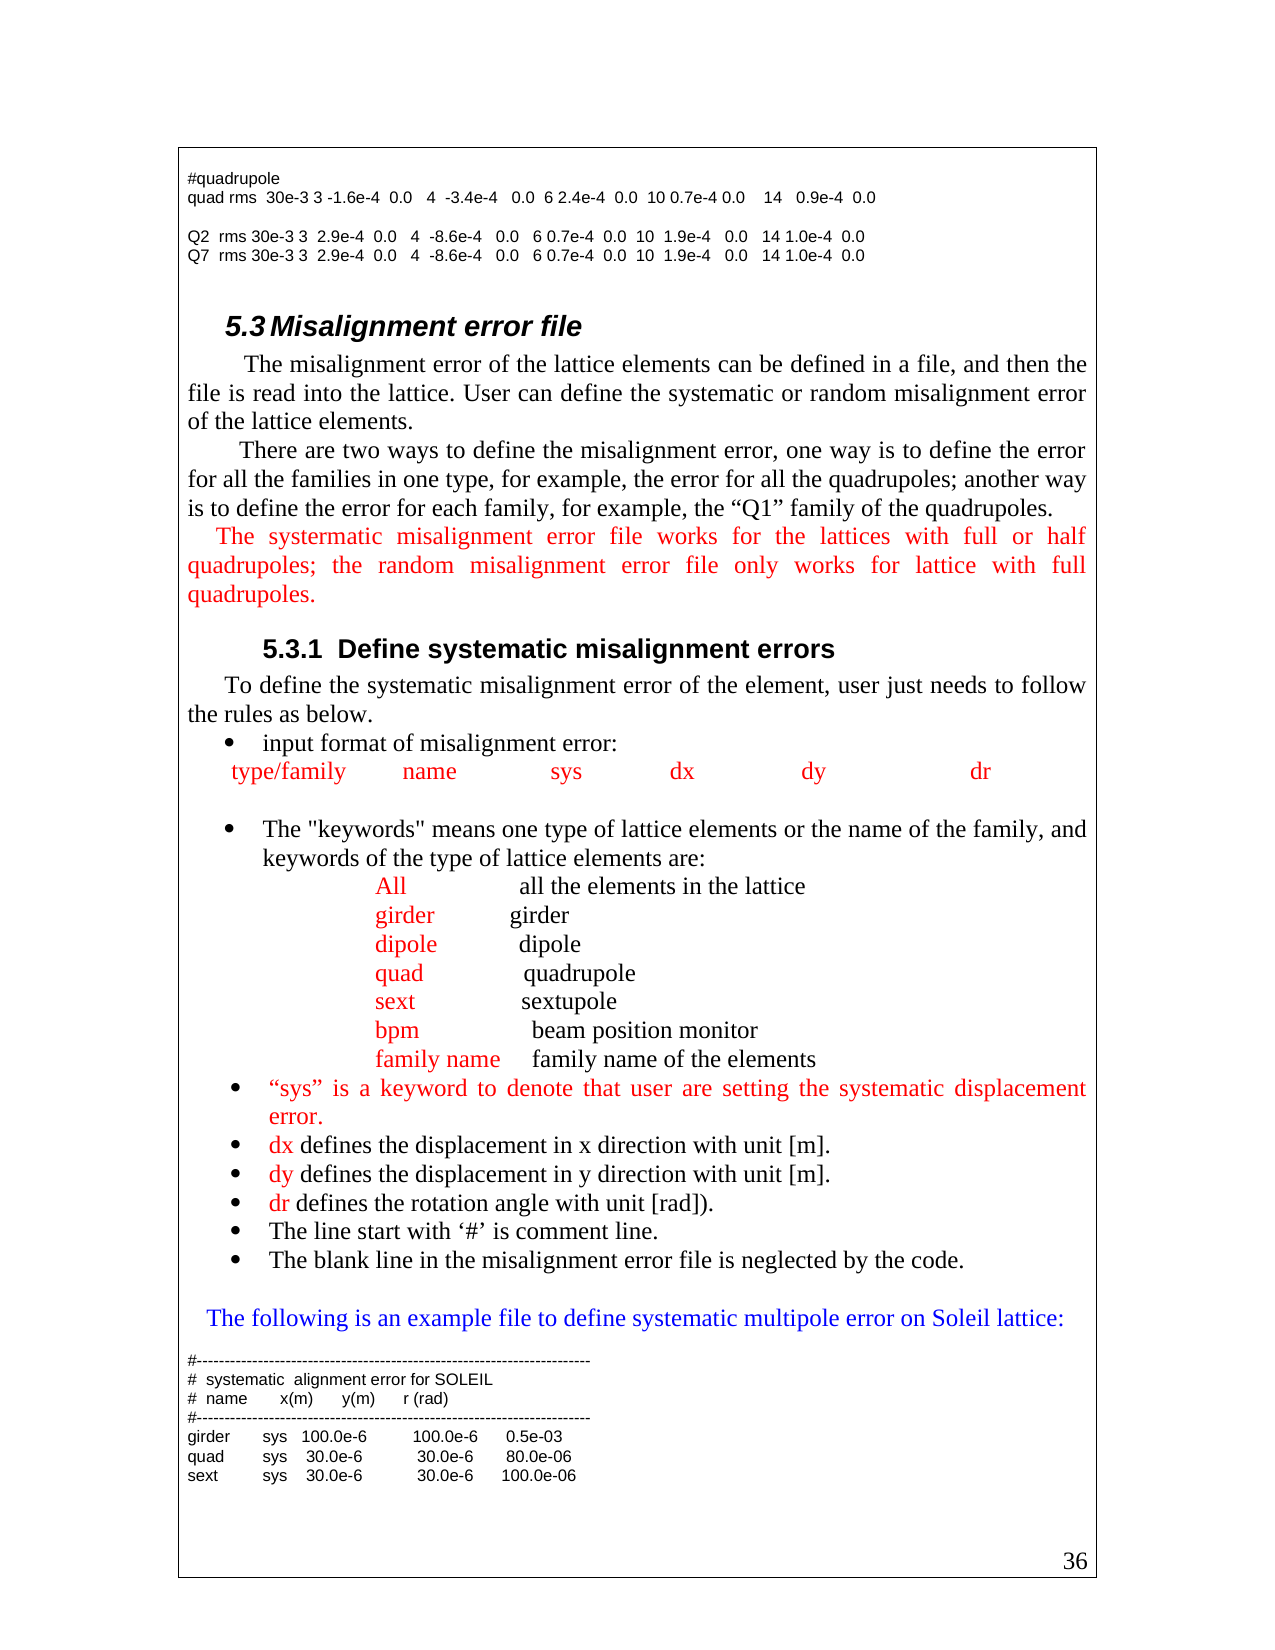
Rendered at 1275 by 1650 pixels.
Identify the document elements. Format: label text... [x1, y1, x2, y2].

subtitle Misalignment error file [225, 309, 1088, 343]
text #----------------------------------------------------------------------- [187, 1351, 1088, 1370]
text #----------------------------------------------------------------------- [187, 1408, 1088, 1427]
text # systematic alignment error for SOLEIL [187, 1370, 1088, 1389]
text All all the elements in the lattice [187, 871, 1088, 900]
text #quadrupole [187, 169, 1088, 188]
text Q7 rms 30e-3 3 2.9e-4 0.0 4 -8.6e-4 0.0 6 0.7e-4 0.0 10 1.9e-4 0.0 14 1.0e-4 0.0 [187, 246, 1088, 265]
text The systermatic misalignment error file works for the lattices with full or half quadrupoles; the random misalignment error file only works for lattice with full quadrupoles. [187, 521, 1088, 608]
list dy defines the displacement in y direction with unit [m]. [231, 1159, 1088, 1188]
text girder girder [187, 900, 1088, 929]
text There are two ways to define the misalignment error, one way is to define the error for all the families in one type, for example, the error for all the quadrupoles; another way is to define the error for each family, for example, the “Q1” family of the quadrupoles. [187, 435, 1088, 521]
text sext sys 30.0e-6 30.0e-6 100.0e-06 [187, 1466, 1088, 1485]
list dr defines the rotation angle with unit [rad]). [231, 1188, 1088, 1216]
text The misalignment error of the lattice elements can be defined in a file, and then the file is read into the lattice. User can define the systematic or random misalignment error of the lattice elements. [187, 349, 1088, 435]
subtitle Define systematic misalignment errors [262, 633, 1088, 664]
list input format of misalignment error: [225, 728, 1088, 756]
text girder sys 100.0e-6 100.0e-6 0.5e-03 [187, 1427, 1088, 1446]
text dipole dipole [187, 929, 1088, 958]
text quad quadrupole [187, 958, 1088, 986]
text Q2 rms 30e-3 3 2.9e-4 0.0 4 -8.6e-4 0.0 6 0.7e-4 0.0 10 1.9e-4 0.0 14 1.0e-4 0.0 [187, 227, 1088, 246]
list The "keywords" means one type of lattice elements or the name of the family, and keywords of the type of lattice elements are: [225, 814, 1088, 871]
text family name family name of the elements [187, 1044, 1088, 1073]
text sext sextupole [187, 986, 1088, 1015]
list “sys” is a keyword to denote that user are setting the systematic displacement error. [231, 1073, 1088, 1130]
text # name x(m) y(m) r (rad) [187, 1389, 1088, 1408]
text type/family name sys dx dy dr [187, 756, 1088, 785]
list dx defines the displacement in x direction with unit [m]. [231, 1130, 1088, 1159]
list The line start with ‘#’ is comment line. [231, 1216, 1088, 1245]
text bpm beam position monitor [187, 1015, 1088, 1044]
list The blank line in the misalignment error file is neglected by the code. [231, 1245, 1088, 1274]
text To define the systematic misalignment error of the element, user just needs to follow the rules as below. [187, 670, 1088, 728]
text quad rms 30e-3 3 -1.6e-4 0.0 4 -3.4e-4 0.0 6 2.4e-4 0.0 10 0.7e-4 0.0 14 0.9e-4 0.0 [187, 188, 1088, 207]
text quad sys 30.0e-6 30.0e-6 80.0e-06 [187, 1446, 1088, 1466]
text The following is an example file to define systematic multipole error on Soleil lattice: [187, 1303, 1088, 1331]
